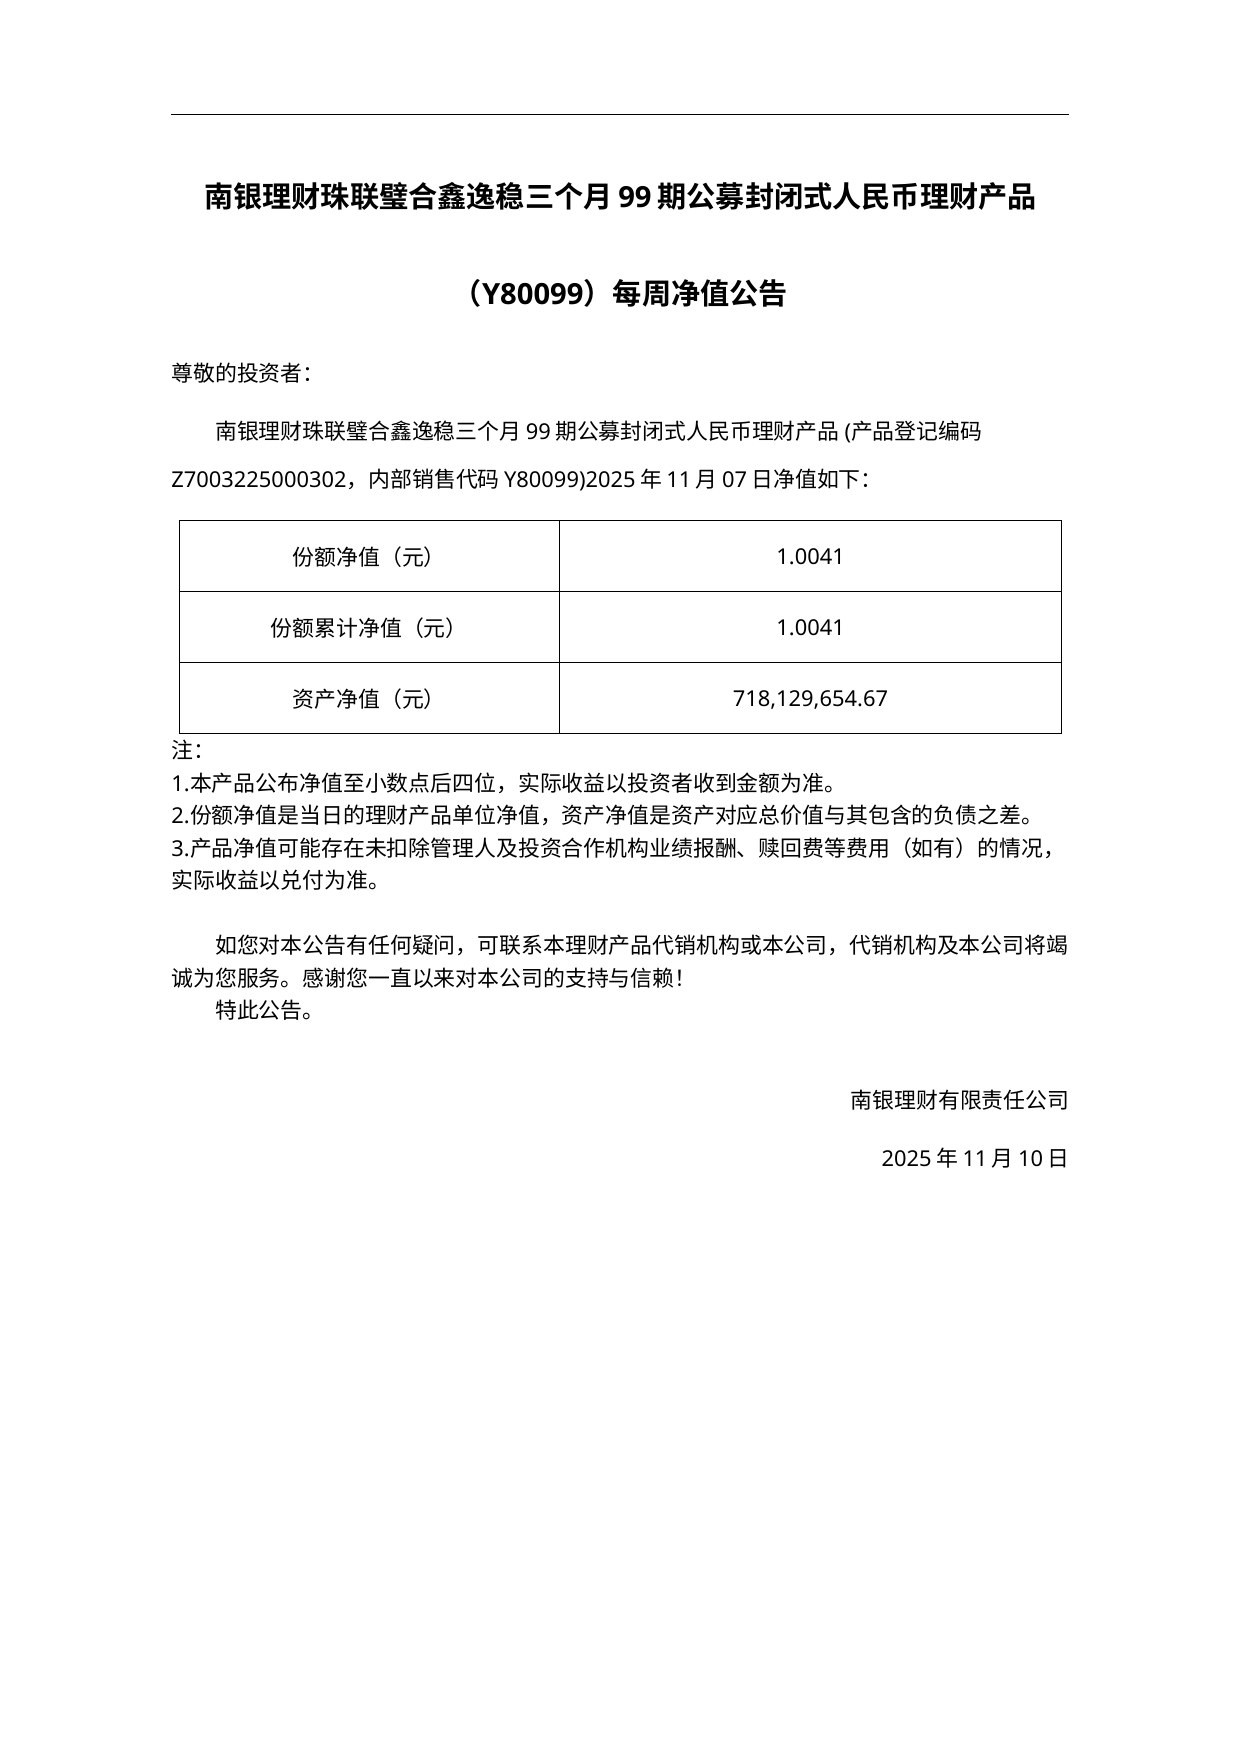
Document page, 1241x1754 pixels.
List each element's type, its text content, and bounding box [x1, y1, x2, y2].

text 3.产品净值可能存在未扣除管理人及投资合作机构业绩报酬、赎回费等费用（如有）的情况，实际收益以兑付为准。 [171, 830, 1069, 895]
text 注： [171, 733, 1069, 765]
text 2.份额净值是当日的理财产品单位净值，资产净值是资产对应总价值与其包含的负债之差。 [171, 798, 1069, 830]
text 如您对本公告有任何疑问，可联系本理财产品代销机构或本公司，代销机构及本公司将竭诚为您服务。感谢您一直以来对本公司的支持与信赖！ [171, 928, 1069, 993]
text 尊敬的投资者： [171, 355, 1069, 388]
text 2025年11月10日 [171, 1140, 1069, 1173]
table_header 1.0041 [560, 521, 1061, 591]
table_cell 1.0041 [560, 592, 1061, 662]
table_cell 资产净值（元） [180, 663, 559, 733]
text 南银理财珠联璧合鑫逸稳三个月99期公募封闭式人民币理财产品 (产品登记编码Z7003225000302，内部销售代码Y80099)2025年11月07日净值如下： [171, 413, 1069, 494]
text 南银理财有限责任公司 [171, 1082, 1069, 1115]
text 南银理财珠联璧合鑫逸稳三个月99期公募封闭式人民币理财产品（Y80099）每周净值公告 [171, 162, 1069, 324]
table_header 份额净值（元） [180, 521, 559, 591]
text 1.本产品公布净值至小数点后四位，实际收益以投资者收到金额为准。 [171, 765, 1069, 798]
text 特此公告。 [171, 993, 1069, 1025]
table_cell 份额累计净值（元） [180, 592, 559, 662]
table_cell 718,129,654.67 [560, 663, 1061, 733]
